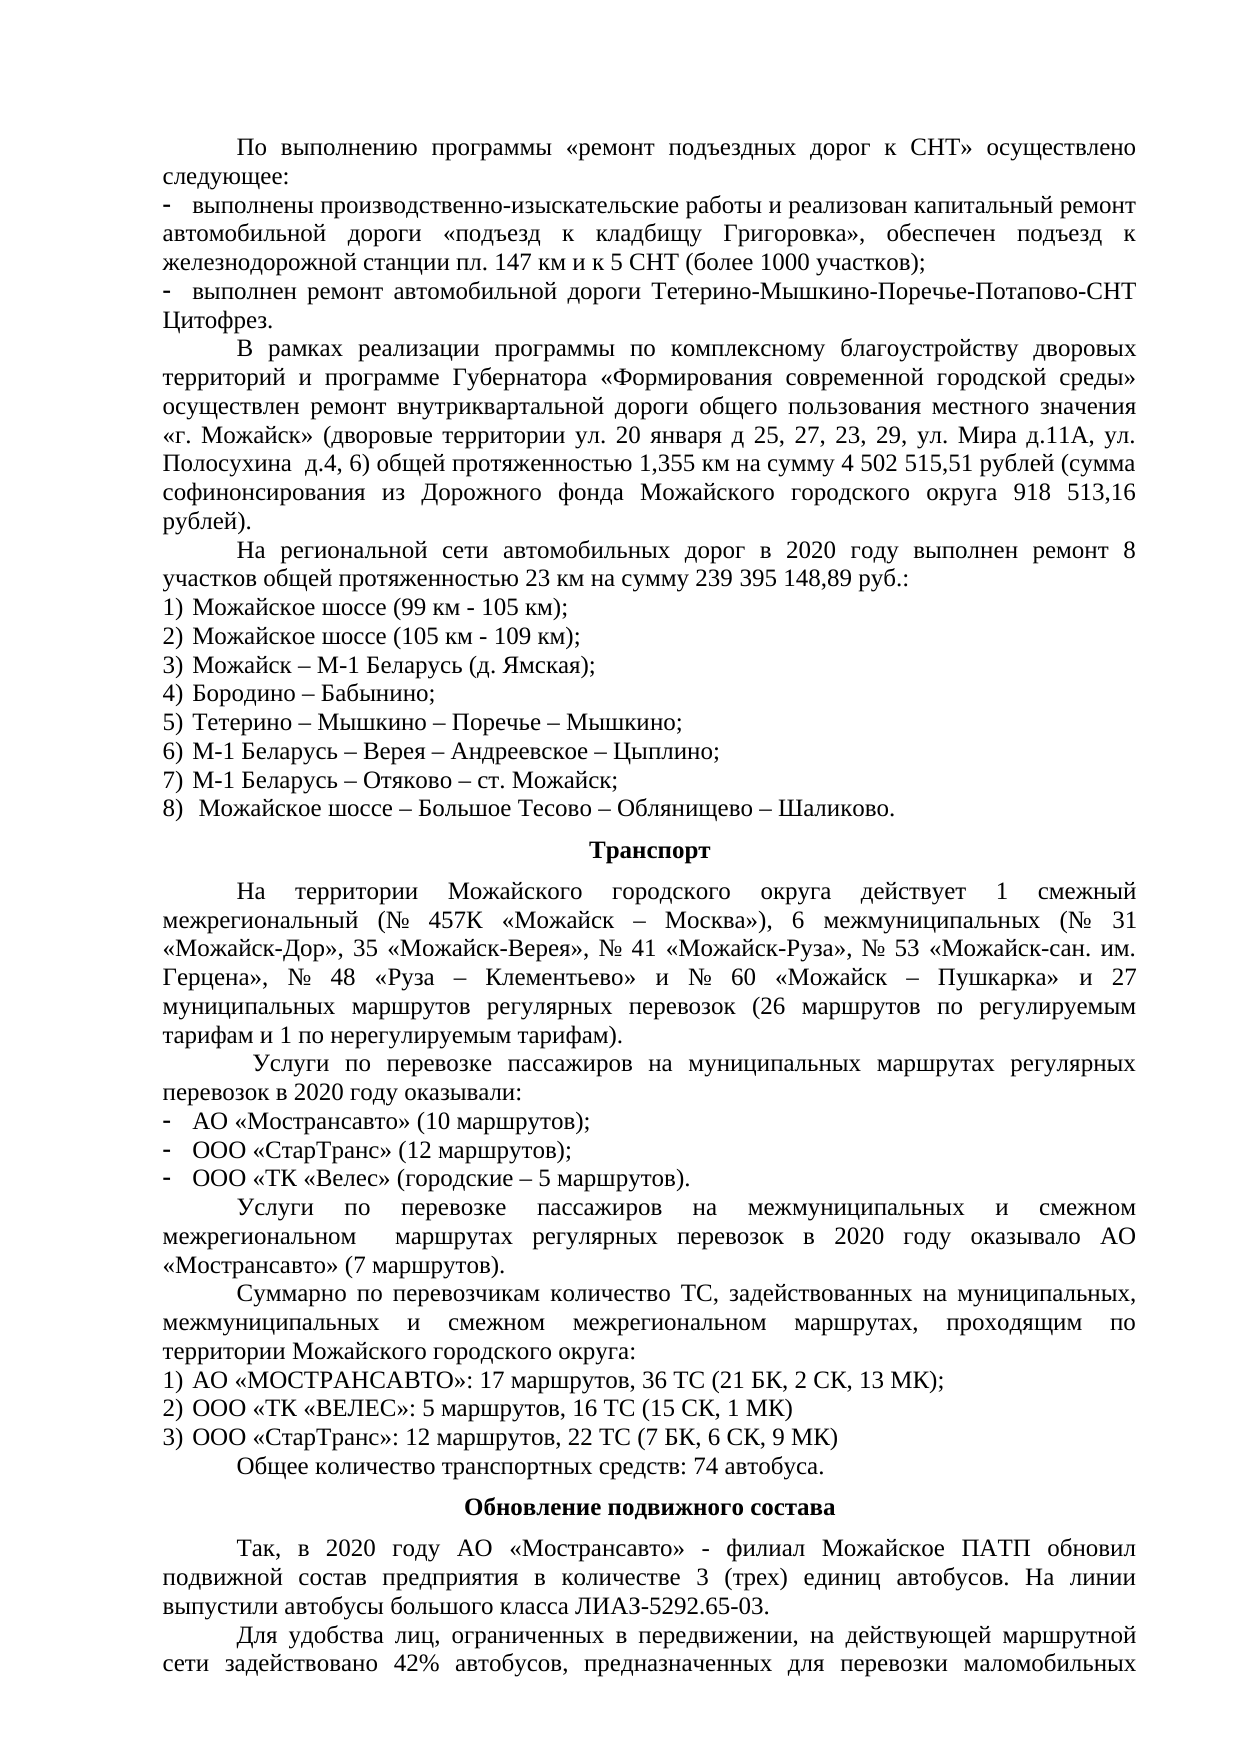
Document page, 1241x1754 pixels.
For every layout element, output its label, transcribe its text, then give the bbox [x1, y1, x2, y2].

list ООО «СтарТранс»: 12 маршрутов, 22 ТС (7 БК, 6 СК, 9 МК) [162, 1422, 1137, 1451]
list Можайское шоссе (99 км - 105 км); [162, 592, 1137, 621]
list выполнен ремонт автомобильной дороги Тетерино-Мышкино-Поречье-Потапово-СНТ Цитофрез. [162, 276, 1137, 333]
text На региональной сети автомобильных дорог в 2020 году выполнен ремонт 8 участков общей протяженностью 23 км на сумму 239 395 148,89 руб.: [162, 535, 1137, 592]
text Услуги по перевозке пассажиров на межмуниципальных и смежном межрегиональном маршрутах регулярных перевозок в 2020 году оказывало АО «Мострансавто» (7 маршрутов). [162, 1192, 1137, 1278]
list М-1 Беларусь – Отяково – ст. Можайск; [162, 765, 1137, 793]
list АО «МОСТРАНСАВТО»: 17 маршрутов, 36 ТС (21 БК, 2 СК, 13 МК); [162, 1365, 1137, 1393]
text Общее количество транспортных средств: 74 автобуса. [162, 1451, 1137, 1480]
text Услуги по перевозке пассажиров на муниципальных маршрутах регулярных перевозок в 2020 году оказывали: [162, 1048, 1137, 1106]
list Можайск – М-1 Беларусь (д. Ямская); [162, 650, 1137, 678]
text Так, в 2020 году АО «Мострансавто» - филиал Можайское ПАТП обновил подвижной состав предприятия в количестве 3 (трех) единиц автобусов. На линии выпустили автобусы большого класса ЛИАЗ-5292.65-03. [162, 1533, 1137, 1620]
list М-1 Беларусь – Верея – Андреевское – Цыплино; [162, 736, 1137, 765]
text На территории Можайского городского округа действует 1 смежный межрегиональный (№ 457К «Можайск – Москва»), 6 межмуниципальных (№ 31 «Можайск-Дор», 35 «Можайск-Верея», № 41 «Можайск-Руза», № 53 «Можайск-сан. им. Герцена», № 48 «Руза – Клементьево» и № 60 «Можайск – Пушкарка» и 27 муниципальных маршрутов регулярных перевозок (26 маршрутов по регулируемым тарифам и 1 по нерегулируемым тарифам). [162, 876, 1137, 1048]
list ООО «ТК «ВЕЛЕС»: 5 маршрутов, 16 ТС (15 СК, 1 МК) [162, 1393, 1137, 1422]
list выполнены производственно-изыскательские работы и реализован капитальный ремонт автомобильной дороги «подъезд к кладбищу Григоровка», обеспечен подъезд к железнодорожной станции пл. 147 км и к 5 СНТ (более 1000 участков); [162, 190, 1137, 276]
text По выполнению программы «ремонт подъездных дорог к СНТ» осуществлено следующее: [162, 132, 1137, 190]
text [162, 1620, 1137, 1677]
list Можайское шоссе (105 км - 109 км); [162, 621, 1137, 650]
text В рамках реализации программы по комплексному благоустройству дворовых территорий и программе Губернатора «Формирования современной городской среды» осуществлен ремонт внутриквартальной дороги общего пользования местного значения «г. Можайск» (дворовые территории ул. 20 января д 25, 27, 23, 29, ул. Мира д.11А, ул. Полосухина д.4, 6) общей протяженностью 1,355 км на сумму 4 502 515,51 рублей (сумма софинонсирования из Дорожного фонда Можайского городского округа 918 513,16 рублей). [162, 333, 1137, 535]
list ООО «ТК «Велес» (городские – 5 маршрутов). [162, 1163, 1137, 1192]
text Суммарно по перевозчикам количество ТС, задействованных на муниципальных, межмуниципальных и смежном межрегиональном маршрутах, проходящим по территории Можайского городского округа: [162, 1278, 1137, 1365]
list Бородино – Бабынино; [162, 678, 1137, 707]
text Транспорт [162, 835, 1137, 863]
list Можайское шоссе – Большое Тесово – Облянищево – Шаликово. [162, 793, 1137, 822]
list ООО «СтарТранс» (12 маршрутов); [162, 1135, 1137, 1163]
list АО «Мострансавто» (10 маршрутов); [162, 1106, 1137, 1135]
list Тетерино – Мышкино – Поречье – Мышкино; [162, 707, 1137, 736]
text Обновление подвижного состава [162, 1492, 1137, 1521]
